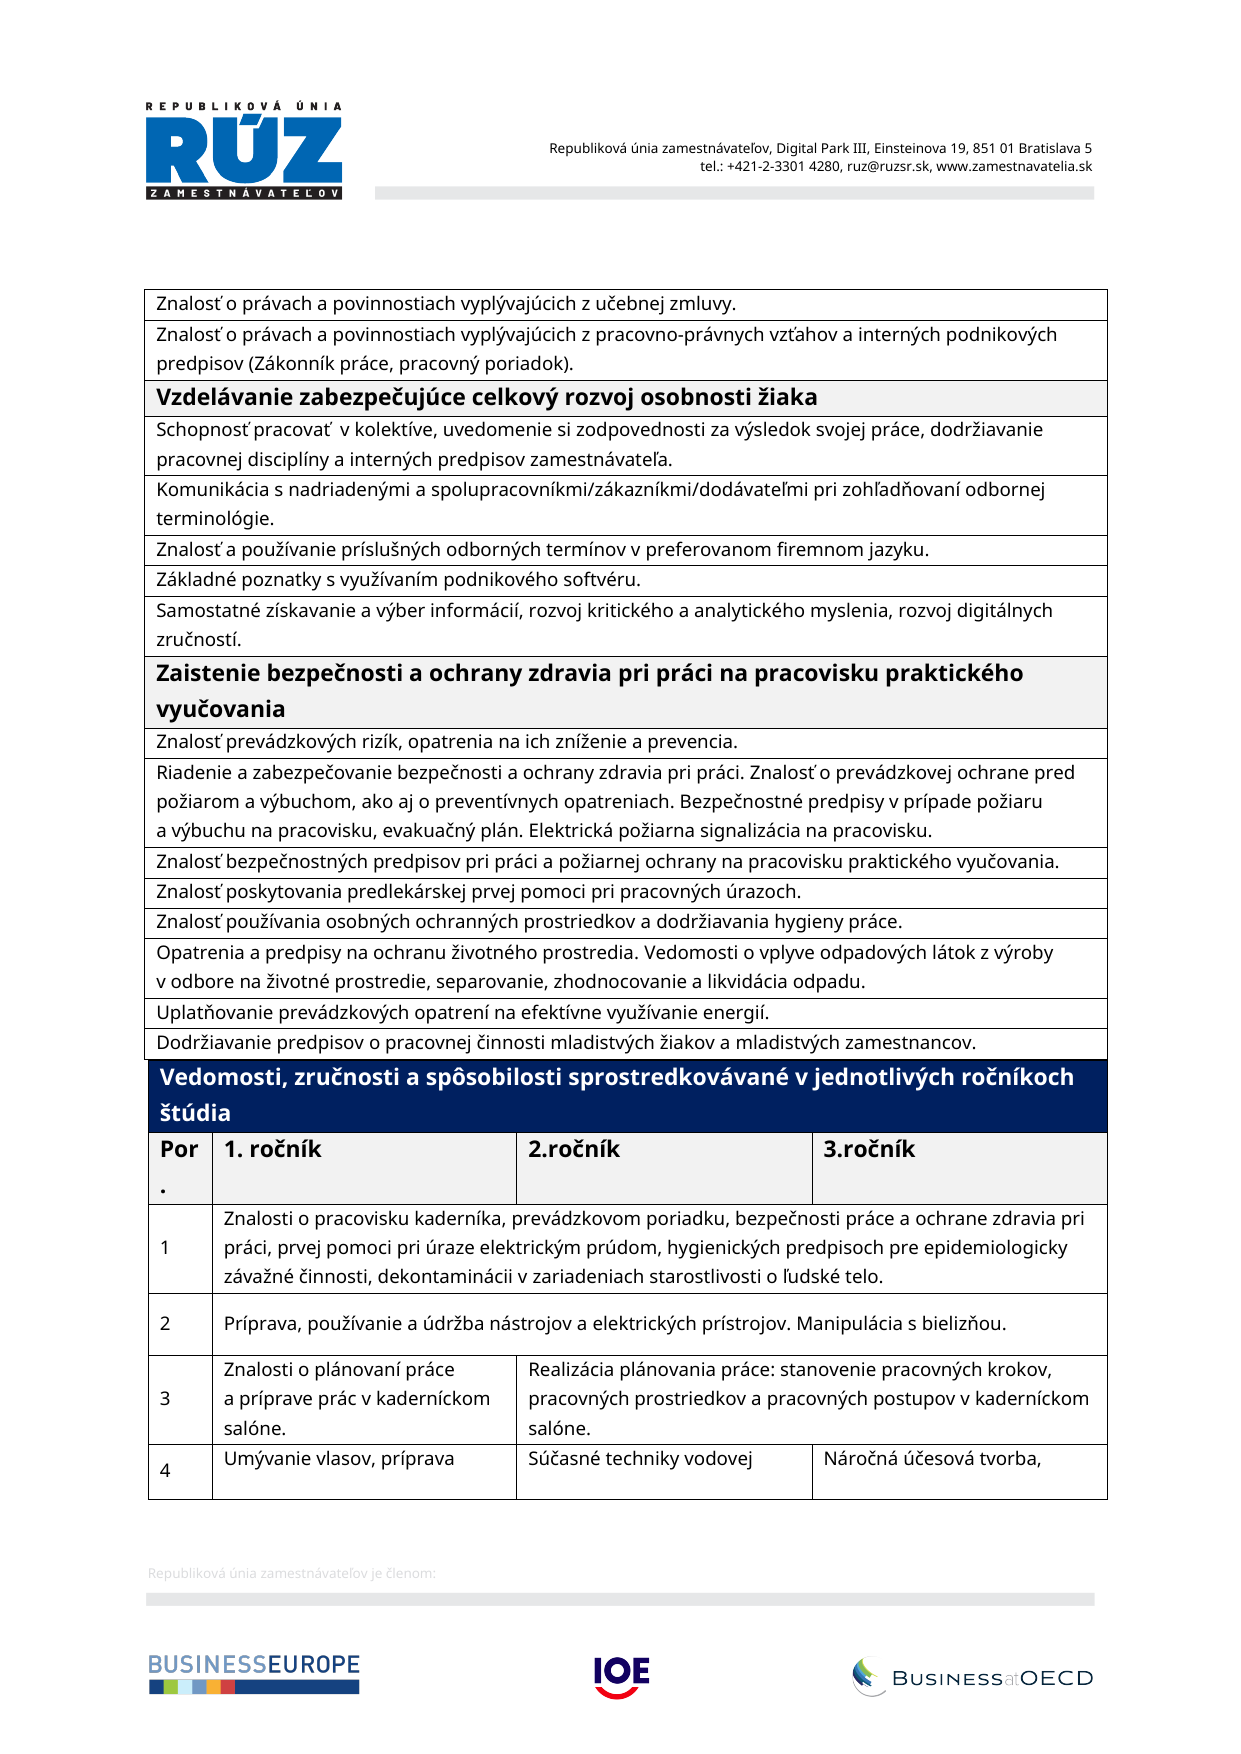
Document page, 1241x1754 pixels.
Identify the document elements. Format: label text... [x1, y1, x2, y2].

table_cell Znalosť používania osobných ochranných prostriedkov a dodržiavania hygieny práce. [145, 909, 1107, 938]
table_cell 2 [149, 1294, 212, 1355]
table_cell Príprava, používanie a údržba nástrojov a elektrických prístrojov. Manipulácia s bielizňou. [213, 1294, 1107, 1355]
table_cell Znalosť o právach a povinnostiach vyplývajúcich z pracovno-právnych vzťahov a interných podnikových predpisov (Zákonník práce, pracovný poriadok). [145, 321, 1107, 379]
table_cell Komunikácia s nadriadenými a spolupracovníkmi/zákazníkmi/dodávateľmi pri zohľadňovaní odbornej terminológie. [145, 476, 1107, 535]
table_cell 1 [149, 1205, 212, 1293]
picture [0, 0, 1241, 291]
table_cell 4 [149, 1445, 212, 1499]
table_cell 3 [149, 1356, 212, 1444]
table_cell Znalosť o právach a povinnostiach vyplývajúcich z učebnej zmluvy. [145, 290, 1107, 320]
table_cell Zaistenie bezpečnosti a ochrany zdravia pri práci na pracovisku praktického vyučovania [145, 657, 1107, 728]
table_cell Vzdelávanie zabezpečujúce celkový rozvoj osobnosti žiaka [145, 381, 1107, 416]
table_cell Znalosti o pracovisku kaderníka, prevádzkovom poriadku, bezpečnosti práce a ochrane zdravia pri práci, prvej pomoci pri úraze elektrickým prúdom, hygienických predpisoch pre epidemiologicky závažné činnosti, dekontaminácii v zariadeniach starostlivosti o ľudské telo. [213, 1205, 1107, 1293]
table_cell 2.ročník [517, 1133, 812, 1204]
table_cell Riadenie a zabezpečovanie bezpečnosti a ochrany zdravia pri práci. Znalosť o prevádzkovej ochrane pred požiarom a výbuchom, ako aj o preventívnych opatreniach. Bezpečnostné predpisy v prípade požiaru a výbuchu na pracovisku, evakuačný plán. Elektrická požiarna signalizácia na pracovisku. [145, 759, 1107, 847]
picture [0, 1499, 1241, 1754]
table_cell 3.ročník [813, 1133, 1107, 1204]
table_cell Schopnosť pracovať v kolektíve, uvedomenie si zodpovednosti za výsledok svojej práce, dodržiavanie pracovnej disciplíny a interných predpisov zamestnávateľa. [145, 417, 1107, 475]
table_cell Realizácia plánovania práce: stanovenie pracovných krokov, pracovných prostriedkov a pracovných postupov v kaderníckom salóne. [517, 1356, 1107, 1444]
table_cell Znalosť bezpečnostných predpisov pri práci a požiarnej ochrany na pracovisku praktického vyučovania. [145, 848, 1107, 877]
table_cell Znalosť prevádzkových rizík, opatrenia na ich zníženie a prevencia. [145, 729, 1107, 758]
table_header Vedomosti, zručnosti a spôsobilosti sprostredkovávané v jednotlivých ročníkoch štúdia [149, 1061, 1107, 1132]
table_cell Dodržiavanie predpisov o pracovnej činnosti mladistvých žiakov a mladistvých zamestnancov. [145, 1029, 1107, 1059]
table_cell Por. [149, 1133, 212, 1204]
table_cell Samostatné získavanie a výber informácií, rozvoj kritického a analytického myslenia, rozvoj digitálnych zručností. [145, 597, 1107, 656]
table_cell Opatrenia a predpisy na ochranu životného prostredia. Vedomosti o vplyve odpadových látok z výroby v odbore na životné prostredie, separovanie, zhodnocovanie a likvidácia odpadu. [145, 939, 1107, 998]
table_cell Znalosť a používanie príslušných odborných termínov v preferovanom firemnom jazyku. [145, 536, 1107, 565]
table_cell Základné poznatky s využívaním podnikového softvéru. [145, 566, 1107, 596]
table_cell Znalosti o plánovaní práce a príprave prác v kaderníckom salóne. [213, 1356, 516, 1444]
table_cell 1. ročník [213, 1133, 516, 1204]
table_cell Znalosť poskytovania predlekárskej prvej pomoci pri pracovných úrazoch. [145, 879, 1107, 908]
table_cell Uplatňovanie prevádzkových opatrení na efektívne využívanie energií. [145, 999, 1107, 1028]
